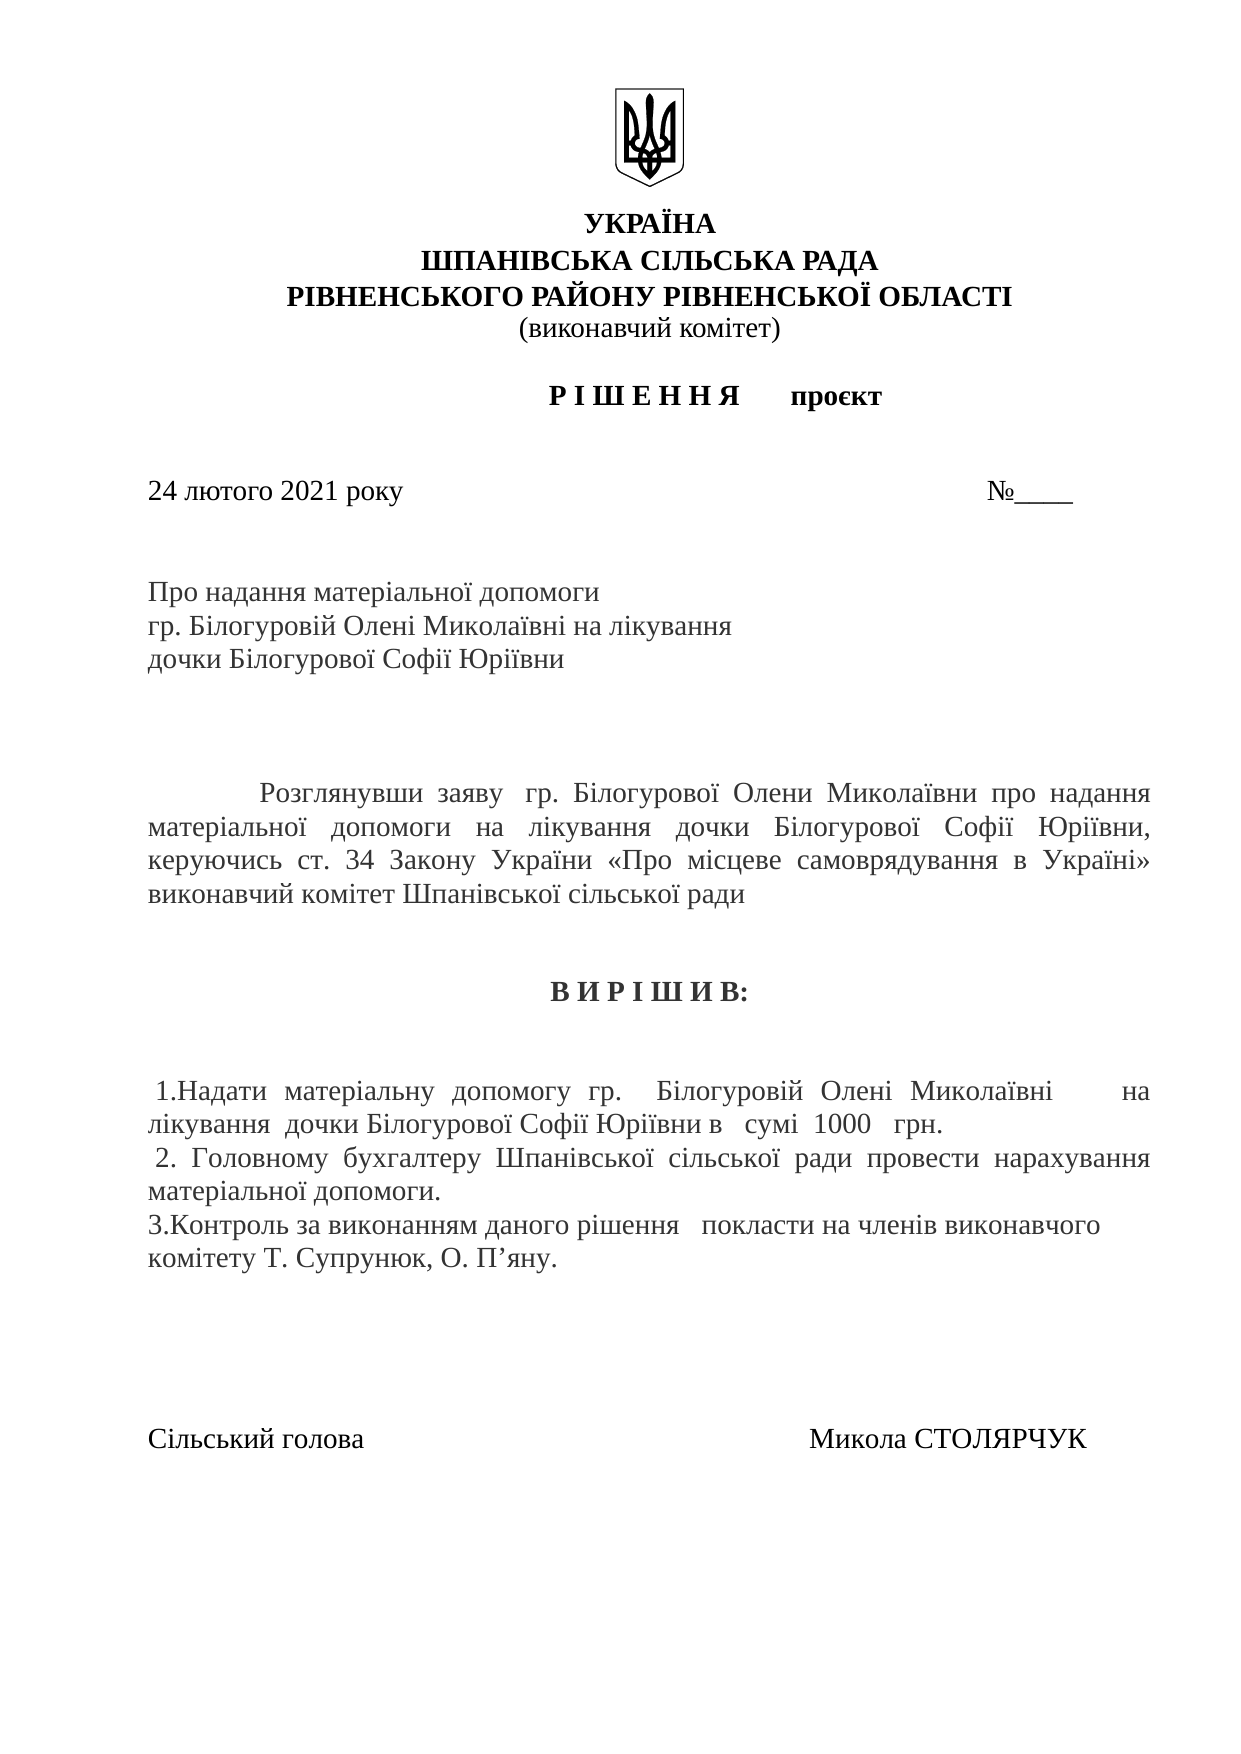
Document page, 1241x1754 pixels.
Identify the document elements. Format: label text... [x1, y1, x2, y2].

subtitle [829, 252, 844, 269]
text Р І Ш Е Н Н Я проєкт [148, 378, 1152, 411]
text 3.Контроль за виконанням даного рішення покласти на членів виконавчого комітету Т. Супрунюк, О. П’яну. [148, 1207, 1152, 1274]
text 24 лютого 2021 року №____ [148, 473, 1152, 507]
text Сільський голова Микола СТОЛЯРЧУК [148, 1421, 1152, 1455]
subtitle ШПАНІВСЬКА сільська рада [856, 252, 1152, 275]
subtitle ШПАНІВСЬКА сільська рада [148, 252, 838, 275]
text Україна [148, 206, 1152, 240]
text гр. Білогуровій Олені Миколаївні на лікування [148, 608, 1152, 641]
text 1.Надати матеріальну допомогу гр. Білогуровій Олені Миколаївні на лікування дочки Білогурової Софії Юріївни в сумі 1000 грн. [148, 1073, 1152, 1140]
text дочки Білогурової Софії Юріївни [148, 641, 1152, 675]
text РІВНЕНСЬКОГО РАЙОНУ РІВНЕНСЬКОЇ ОБЛАСТІ [148, 288, 1152, 311]
text (виконавчий комітет) [148, 311, 1152, 344]
text Про надання матеріальної допомоги [148, 574, 1152, 608]
text 2. Головному бухгалтеру Шпанівської сільської ради провести нарахування матеріальної допомоги. [148, 1140, 1152, 1207]
text Розглянувши заяву гр. Білогурової Олени Миколаївни про надання матеріальної допомоги на лікування дочки Білогурової Софії Юріївни, керуючись ст. 34 Закону України «Про місцеве самоврядування в Україні» виконавчий комітет Шпанівської сільської ради [148, 775, 1152, 909]
text В И Р І Ш И В: [148, 974, 1152, 1008]
